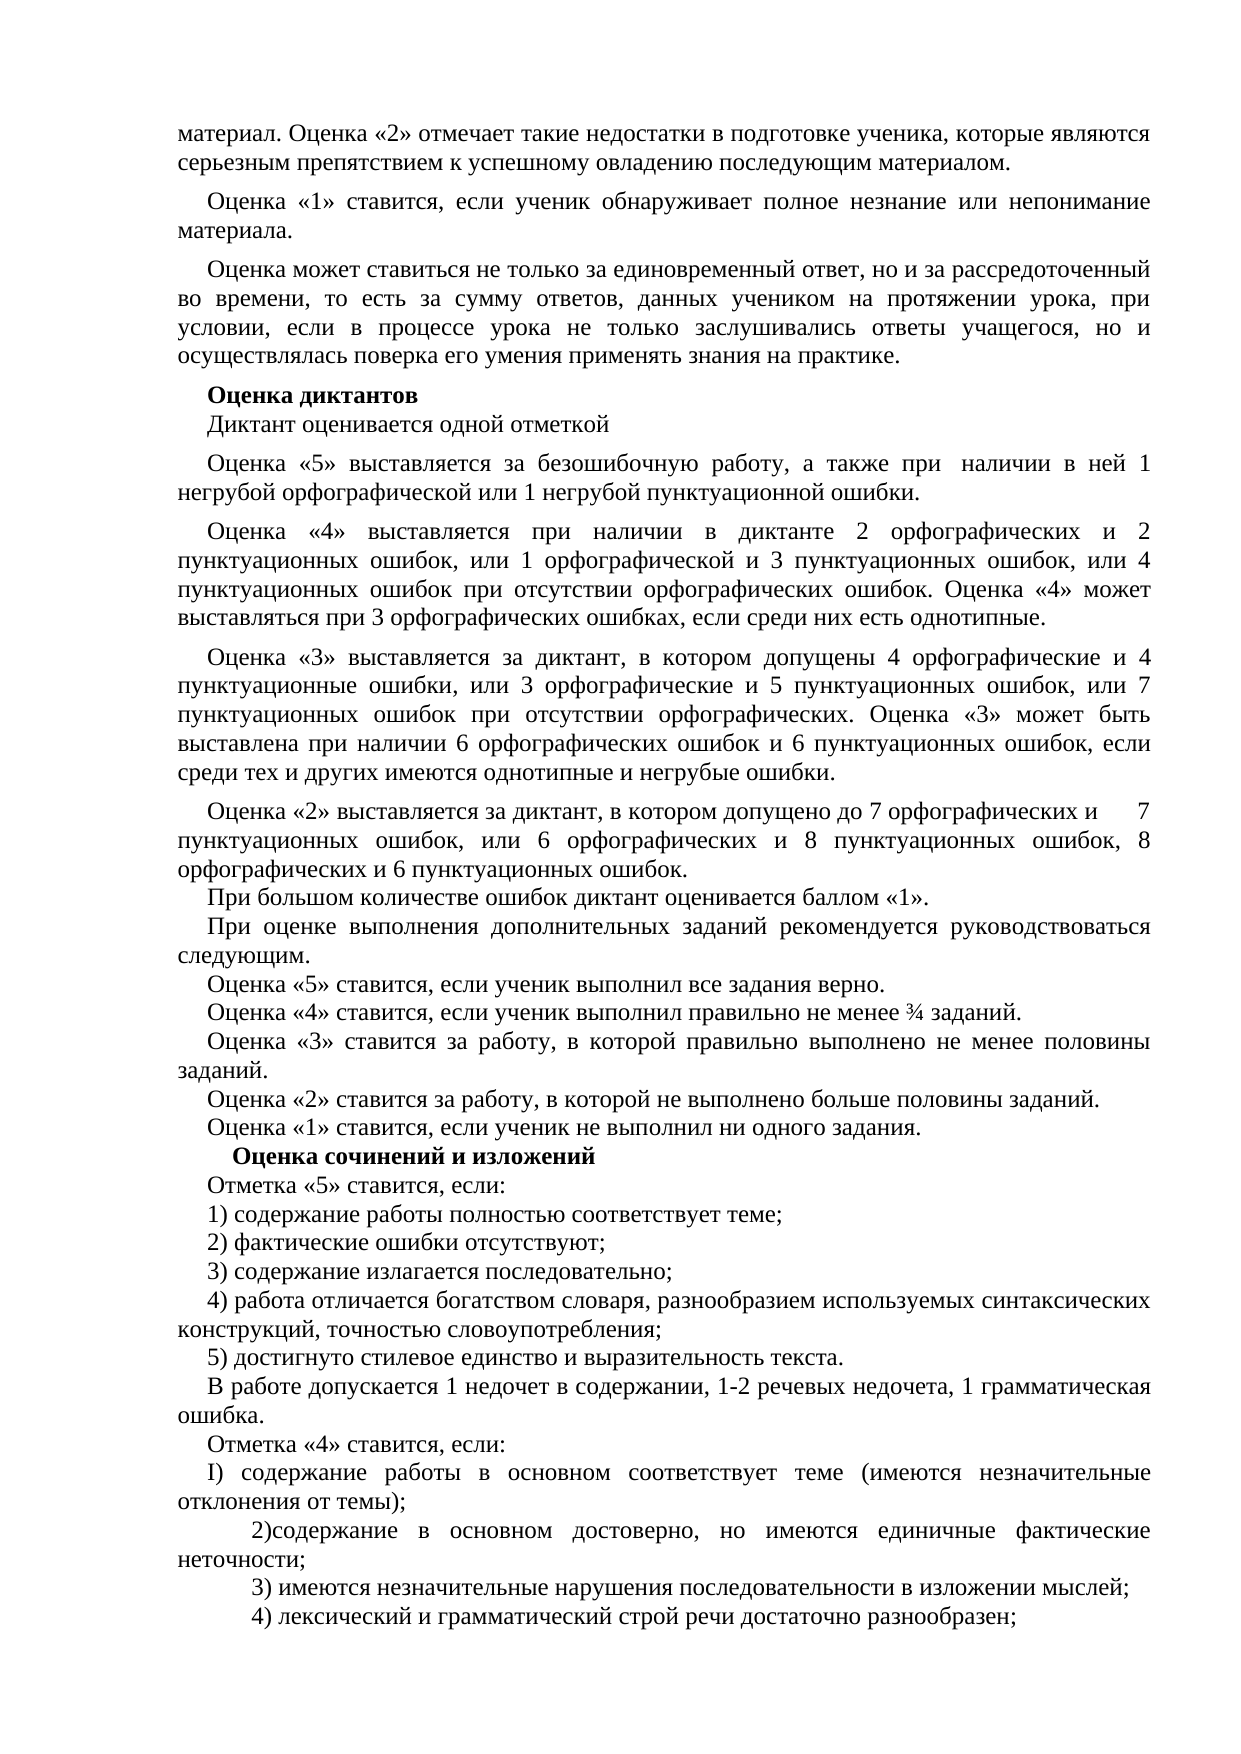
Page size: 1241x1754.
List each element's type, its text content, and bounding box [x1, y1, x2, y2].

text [177, 118, 1152, 176]
text Оценка «1» ставится, если ученик не выполнил ни одного задания. [177, 1112, 1152, 1141]
text 2)содержание в основном достоверно, но имеются единичные фактические неточности; [177, 1515, 1152, 1572]
text 4) работа отличается богатством словаря, разнообразием используемых синтаксических конструкций, точностью словоупотребления; [177, 1285, 1152, 1342]
text Оценка может ставиться не только за единовременный ответ, но и за рассредоточенный во времени, то есть за сумму ответов, данных учеником на протяжении урока, при условии, если в процессе урока не только заслушивались ответы учащегося, но и осуществлялась поверка его умения применять знания на практике. [177, 254, 1152, 369]
text Отметка «4» ставится, если: [177, 1429, 1152, 1457]
text I) содержание работы в основном соответствует теме (имеются незначительные отклонения от темы); [177, 1457, 1152, 1515]
text Оценка «1» ставится, если ученик обнаруживает полное незнание или непонимание материала. [177, 186, 1152, 244]
text При оценке выполнения дополнительных заданий рекомендуется руководствоваться следующим. [177, 911, 1152, 969]
text Оценка сочинений и изложений [177, 1141, 1152, 1170]
text Оценка «2» выставляется за диктант, в котором допущено до 7 орфографических и 7 пунктуационных ошибок, или 6 орфографических и 8 пунктуационных ошибок, 8 орфографических и 6 пунктуационных ошибок. [177, 796, 1152, 882]
text В работе допускается 1 недочет в содержании, 1-2 речевых недочета, 1 грамматическая ошибка. [177, 1371, 1152, 1429]
text 4) лексический и грамматический строй речи достаточно разнообразен; [177, 1601, 1152, 1630]
text Оценка «3» ставится за работу, в которой правильно выполнено не менее половины заданий. [177, 1026, 1152, 1084]
text Отметка «5» ставится, если: [177, 1170, 1152, 1199]
text 1) содержание работы полностью соответствует теме; [177, 1199, 1152, 1227]
text Диктант оценивается одной отметкой [177, 409, 1152, 437]
text Оценка «3» выставляется за диктант, в котором допущены 4 орфографические и 4 пунктуационные ошибки, или 3 орфографические и 5 пунктуационных ошибок, или 7 пунктуационных ошибок при отсутствии орфографических. Оценка «3» может быть выставлена при наличии 6 орфографических ошибок и 6 пунктуационных ошибок, если среди тех и других имеются однотипные и негрубые ошибки. [177, 642, 1152, 786]
text Оценка «5» выставляется за безошибочную работу, а также при наличии в ней 1 негрубой орфографической или 1 негрубой пунктуационной ошибки. [177, 448, 1152, 506]
text Оценка «4» выставляется при наличии в диктанте 2 орфографических и 2 пунктуационных ошибок, или 1 орфографической и 3 пунктуационных ошибок, или 4 пунктуационных ошибок при отсутствии орфографических ошибок. Оценка «4» может выставляться при 3 орфографических ошибках, если среди них есть однотипные. [177, 516, 1152, 631]
text Оценка диктантов [177, 380, 1152, 409]
text Оценка «5» ставится, если ученик выполнил все задания верно. [177, 969, 1152, 997]
text 3) содержание излагается последовательно; [177, 1256, 1152, 1285]
text Оценка «2» ставится за работу, в которой не выполнено больше половины заданий. [177, 1084, 1152, 1112]
text 2) фактические ошибки отсутствуют; [177, 1227, 1152, 1256]
text При большом количестве ошибок диктант оценивается баллом «1». [177, 882, 1152, 911]
text 5) достигнуто стилевое единство и выразительность текста. [177, 1342, 1152, 1371]
text 3) имеются незначительные нарушения последовательности в изложении мыслей; [177, 1572, 1152, 1601]
text Оценка «4» ставится, если ученик выполнил правильно не менее ¾ заданий. [177, 997, 1152, 1026]
